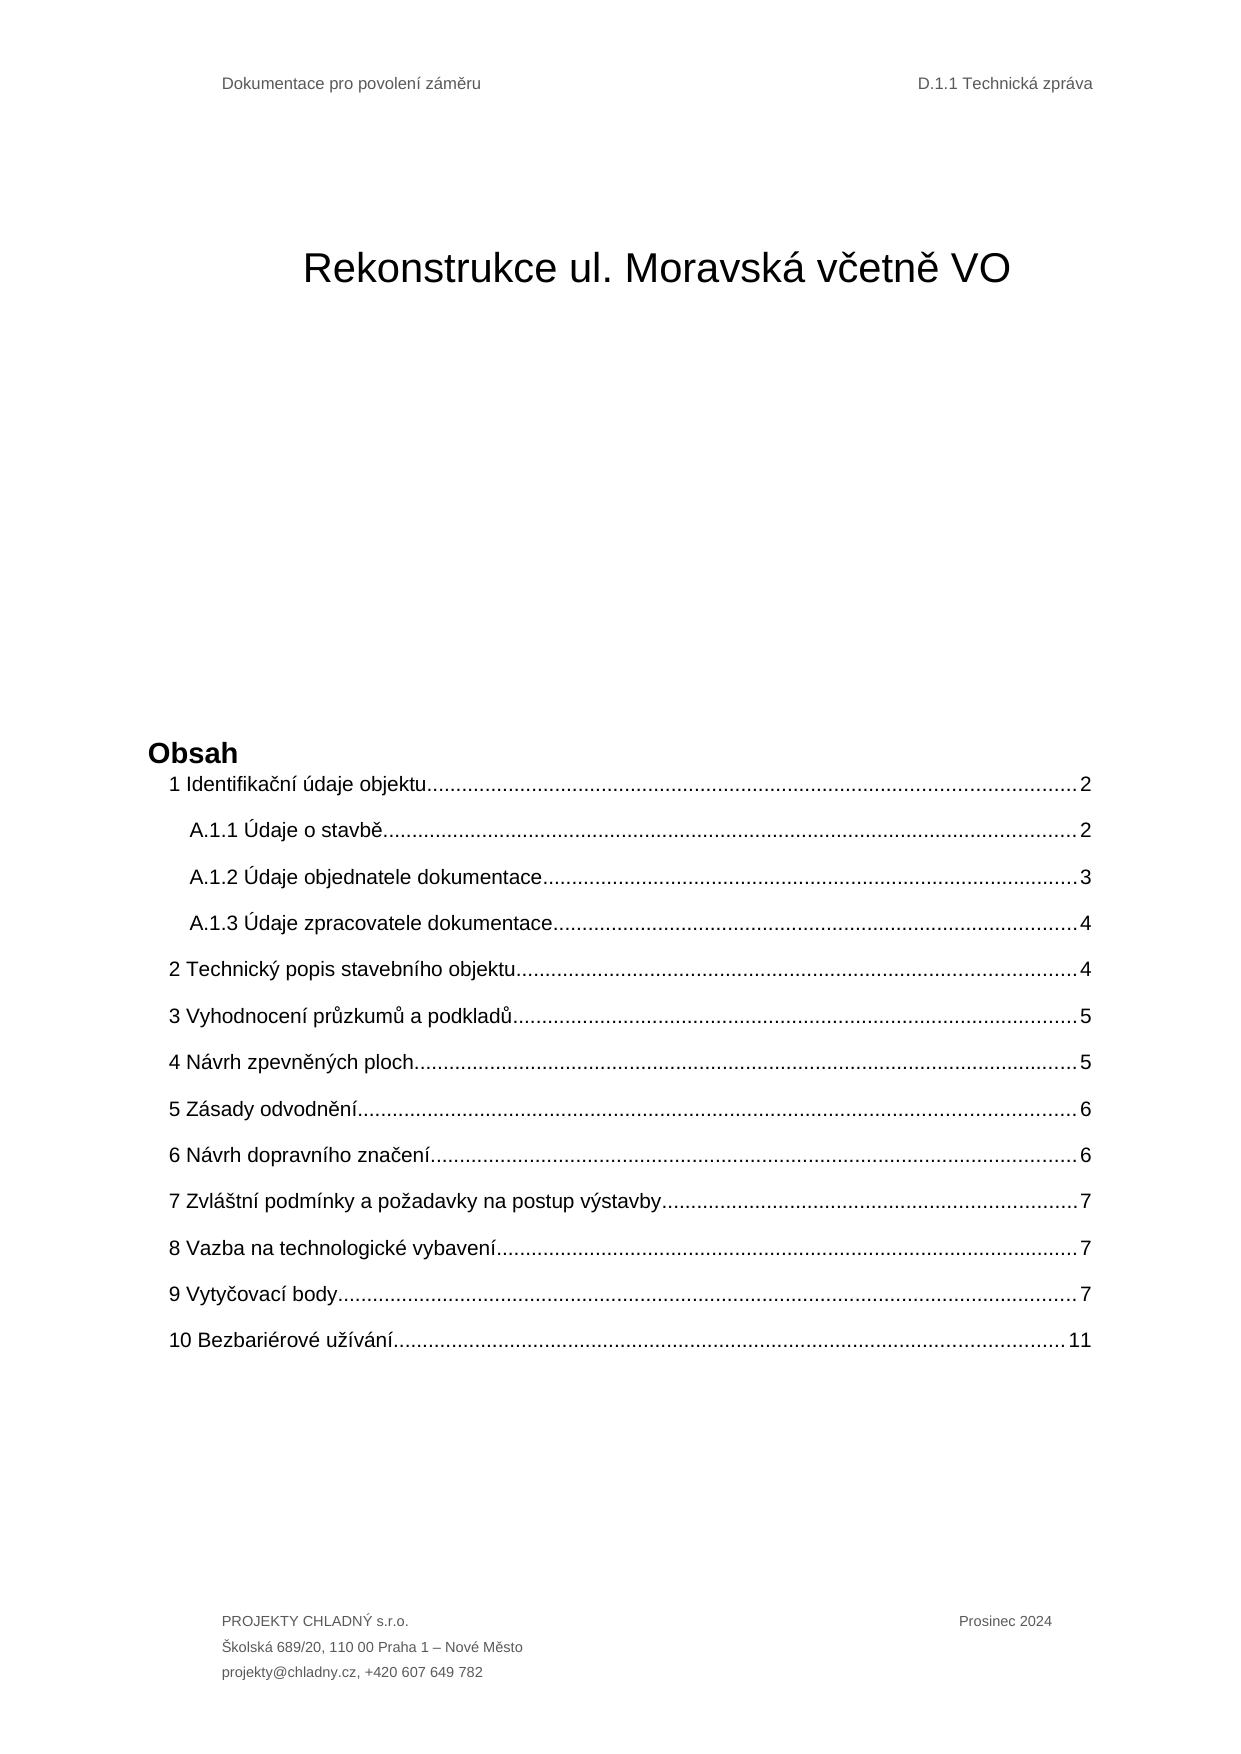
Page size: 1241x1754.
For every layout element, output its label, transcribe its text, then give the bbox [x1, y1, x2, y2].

text Rekonstrukce ul. Moravská včetně VO [222, 243, 1092, 291]
